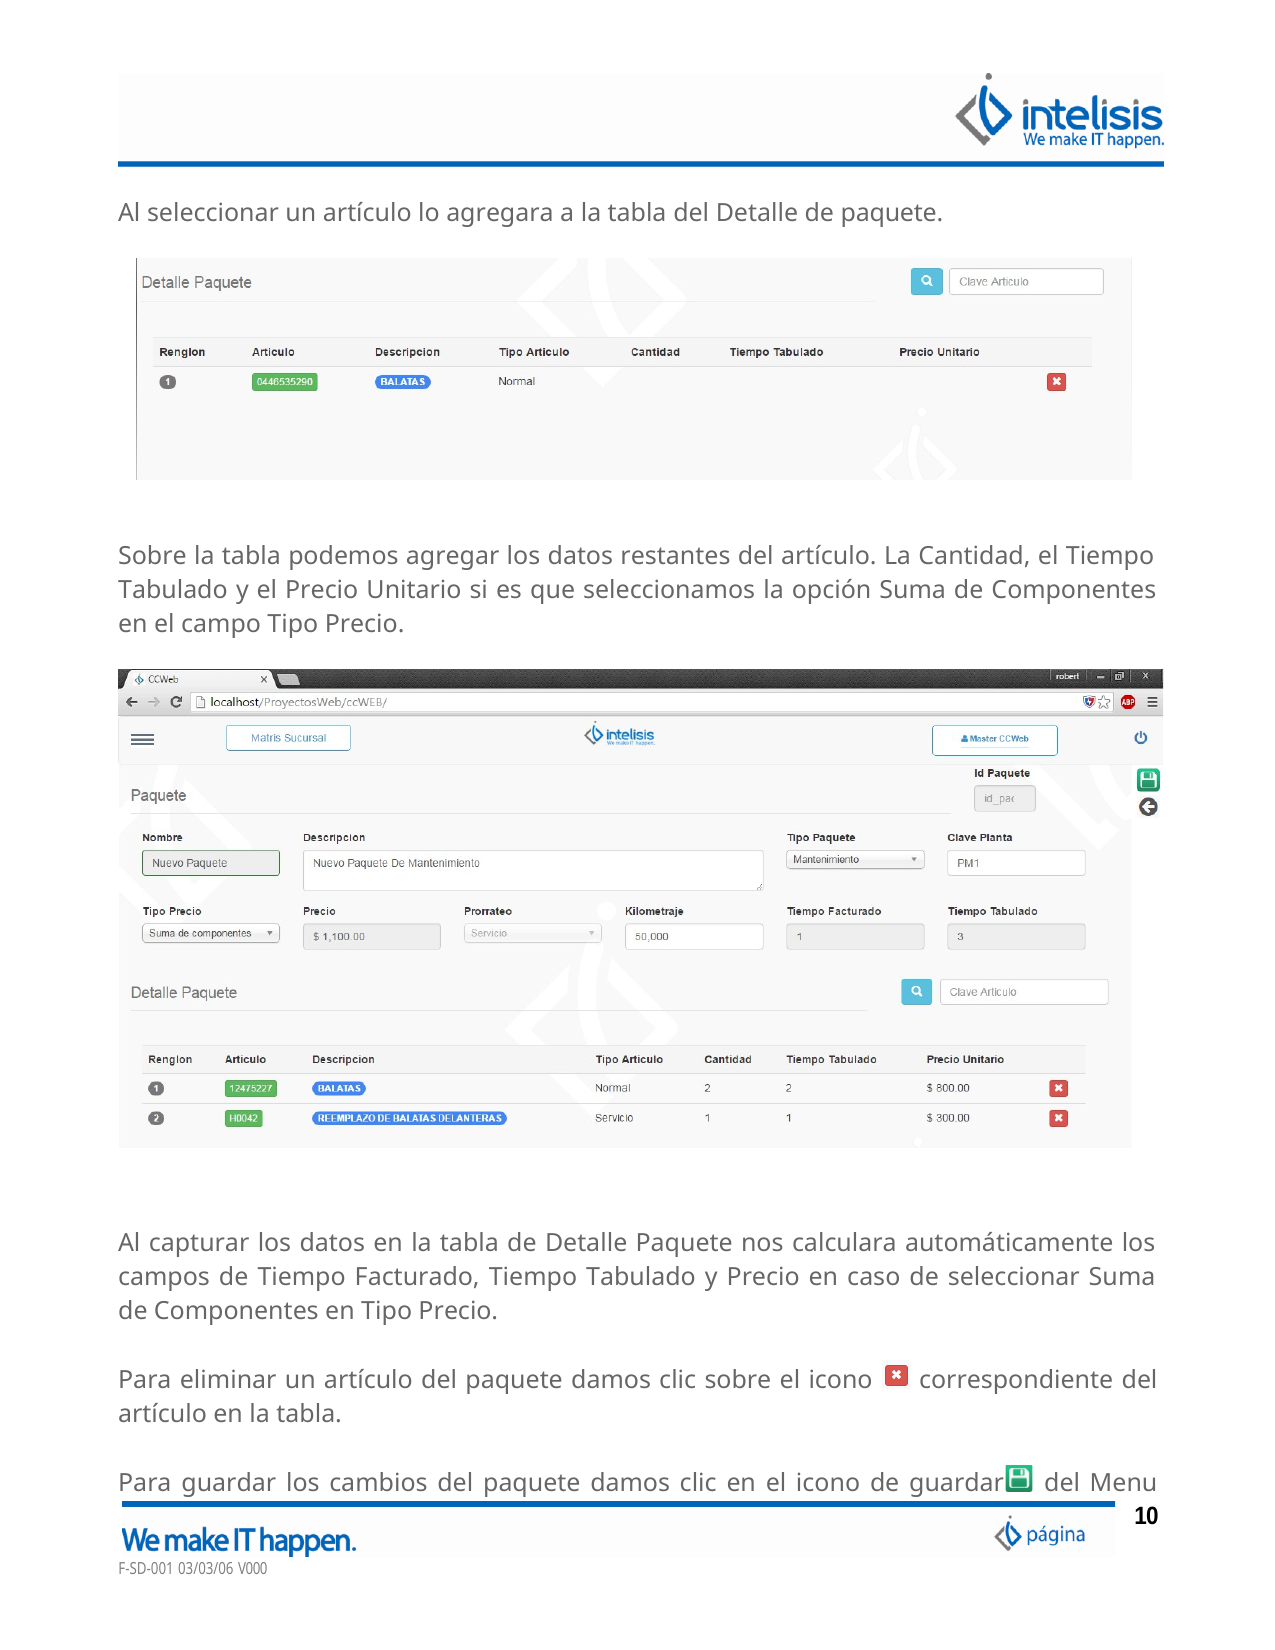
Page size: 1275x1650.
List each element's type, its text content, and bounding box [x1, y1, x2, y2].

text Para eliminar un artículo del paquete damos clic sobre el icono correspondiente del artículo en la tabla. [118, 1361, 1157, 1430]
text Para guardar los cambios del paquete damos clic en el icono de guardar del Menu Derecho del sistema. [118, 1465, 1157, 1498]
picture [122, 1501, 1116, 1557]
picture [136, 258, 1132, 480]
text Sobre la tabla podemos agregar los datos restantes del artículo. La Cantidad, el Tiempo Tabulado y el Precio Unitario si es que seleccionamos la opción Suma de Componentes en el campo Tipo Precio. [118, 538, 1157, 640]
picture [1005, 1465, 1033, 1492]
picture [118, 73, 1164, 167]
picture [118, 669, 1164, 1148]
text Al seleccionar un artículo lo agregara a la tabla del Detalle de paquete. [118, 195, 1169, 229]
picture [882, 1360, 911, 1389]
text Al capturar los datos en la tabla de Detalle Paquete nos calculara automáticamente los campos de Tiempo Facturado, Tiempo Tabulado y Precio en caso de seleccionar Suma de Componentes en Tipo Precio. [118, 1224, 1157, 1326]
